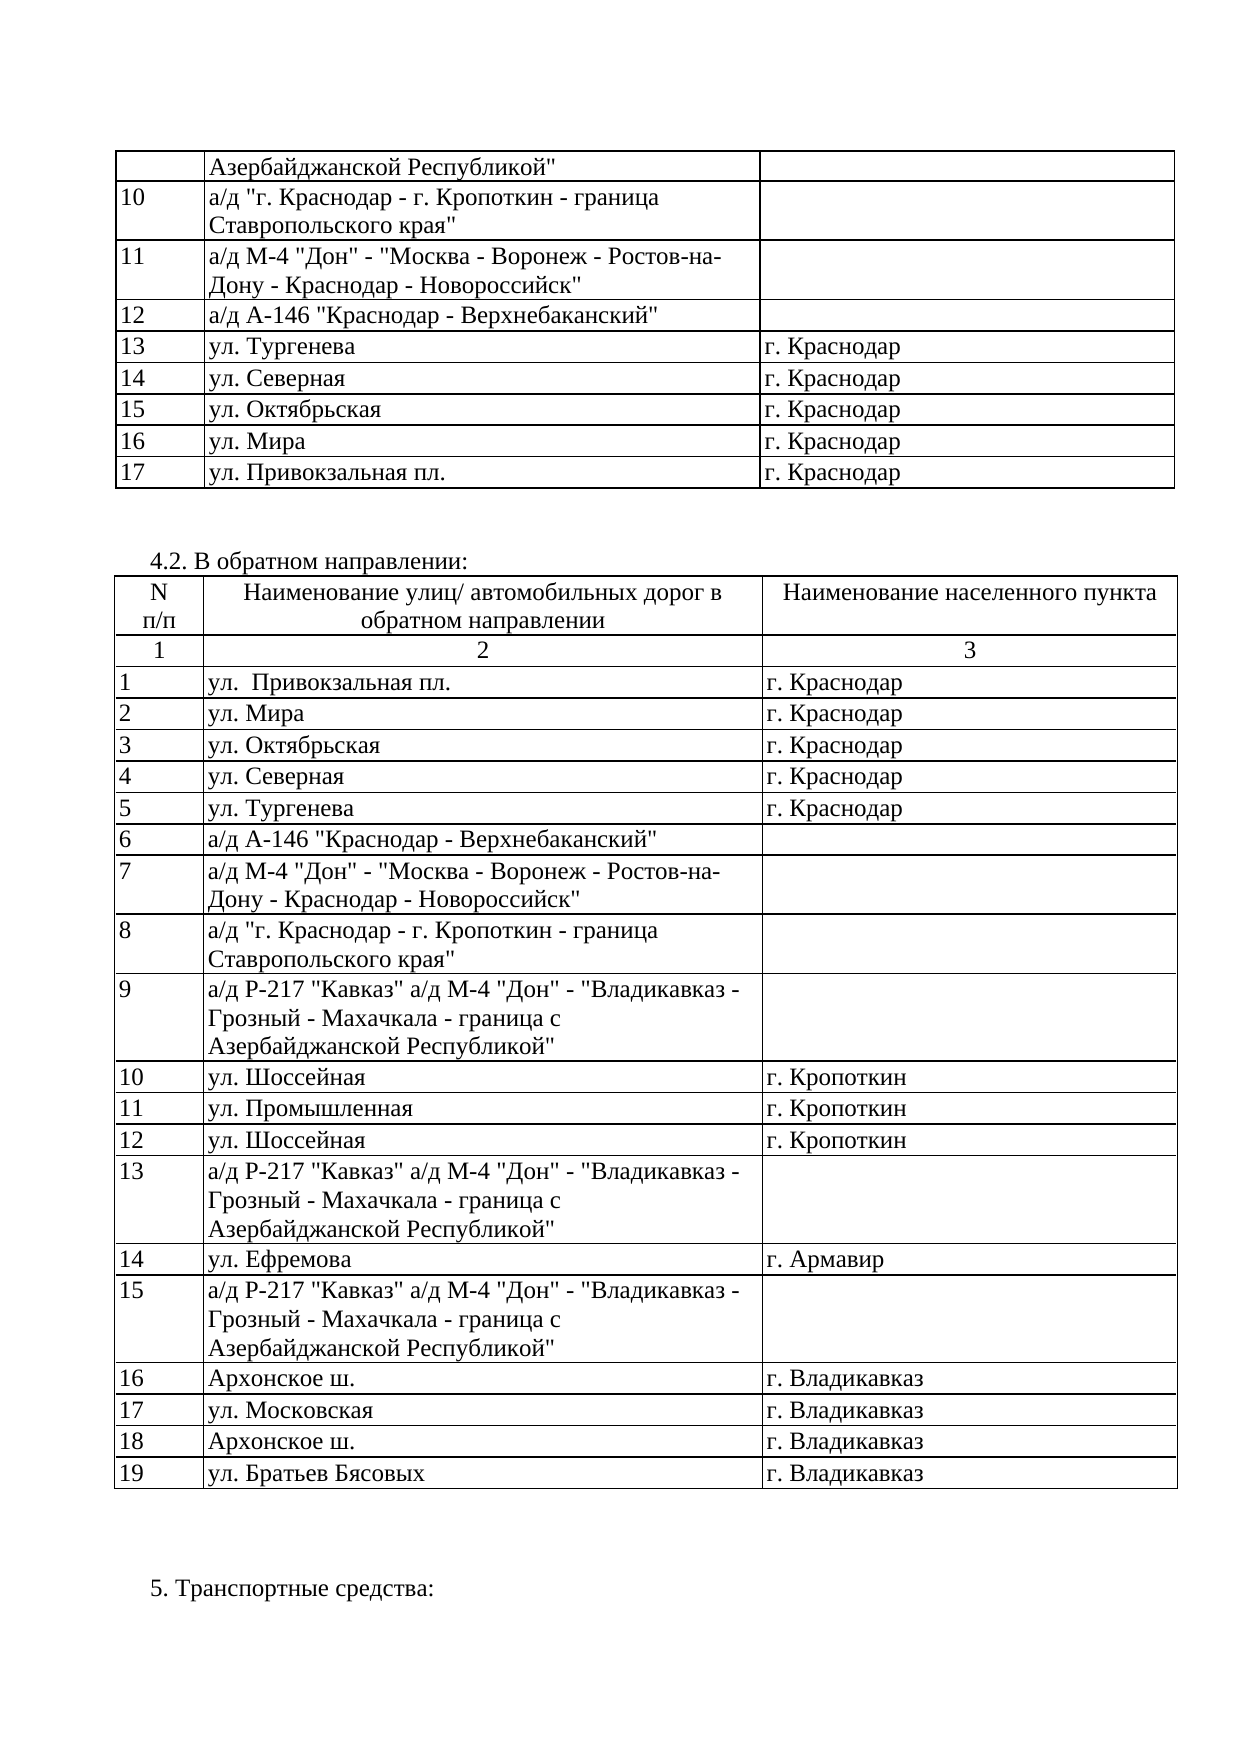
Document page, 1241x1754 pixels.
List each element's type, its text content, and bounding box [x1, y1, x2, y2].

table_cell 8 [115, 914, 203, 972]
table_cell ул. Тургенева [204, 793, 762, 823]
table_cell г. Кропоткин [763, 1060, 1177, 1092]
table_cell г. Владикавказ [763, 1362, 1177, 1393]
table_header Наименование улиц/ автомобильных дорог в обратном направлении [204, 577, 762, 634]
table_cell г. Краснодар [761, 363, 1174, 393]
table_cell г. Владикавказ [763, 1393, 1177, 1424]
table_cell 14 [115, 1244, 203, 1274]
table_cell 2 [204, 636, 762, 666]
table_cell 3 [763, 634, 1177, 666]
table_cell Архонское ш. [204, 1363, 762, 1393]
table_cell 9 [117, 152, 204, 180]
table_cell 2 [115, 698, 203, 728]
table_cell [761, 182, 1174, 239]
table_cell [763, 1155, 1177, 1242]
table_cell 19 [115, 1457, 203, 1487]
table_header Наименование населенного пункта [763, 577, 1177, 634]
table_cell 11 [115, 1093, 203, 1123]
table_cell 4 [115, 761, 203, 791]
table_cell [763, 823, 1177, 854]
table_cell ул. Привокзальная пл. [204, 667, 762, 697]
table_cell 9 [115, 974, 203, 1060]
table_cell г. Краснодар [761, 395, 1174, 424]
table_cell г. Краснодар [763, 791, 1177, 823]
table_cell ул. Октябрьская [205, 395, 759, 424]
table_cell 10 [115, 1061, 203, 1092]
table_cell [761, 241, 1174, 298]
table_cell ул. Братьев Бясовых [204, 1458, 762, 1487]
text 4.2. В обратном направлении: [150, 546, 1090, 575]
table_cell 11 [117, 241, 204, 298]
table_cell 1 [115, 667, 203, 697]
table_cell г. Армавир [763, 1243, 1177, 1274]
table_cell ул. Привокзальная пл. [205, 457, 759, 487]
text 5. Транспортные средства: [150, 1573, 1090, 1602]
table_cell 3 [115, 730, 203, 760]
table_cell а/д "г. Краснодар - г. Кропоткин - граница Ставропольского края" [205, 182, 759, 239]
table_cell 7 [115, 855, 203, 913]
table_cell а/д А-146 "Краснодар - Верхнебаканский" [205, 300, 759, 330]
table_cell ул. Мира [205, 426, 759, 456]
table_cell г. Краснодар [763, 697, 1177, 728]
table_cell ул. Северная [204, 762, 762, 791]
table_cell ул. Московская [204, 1395, 762, 1424]
table_cell [763, 973, 1177, 1060]
table_cell ул. Шоссейная [204, 1062, 762, 1092]
table_cell [763, 854, 1177, 913]
table_cell г. Краснодар [761, 426, 1174, 456]
table_cell ул. Северная [205, 363, 759, 393]
table_cell [763, 1274, 1177, 1362]
table_cell 16 [115, 1363, 203, 1393]
table_cell а/д А-146 "Краснодар - Верхнебаканский" [204, 825, 762, 854]
table_cell г. Владикавказ [763, 1456, 1177, 1487]
table_cell 13 [115, 1156, 203, 1242]
table_cell а/д М-4 "Дон" - "Москва - Воронеж - Ростов-на-Дону - Краснодар - Новороссийск" [204, 856, 762, 913]
table_cell а/д Р-217 "Кавказ" а/д М-4 "Дон" - "Владикавказ - Грозный - Махачкала - граница с Азербайджанской Республикой" [204, 1276, 762, 1362]
table_cell [761, 300, 1174, 330]
table_cell г. Краснодар [763, 729, 1177, 760]
table_cell ул. Октябрьская [204, 730, 762, 760]
table_cell 15 [115, 1275, 203, 1362]
table_cell а/д М-4 "Дон" - "Москва - Воронеж - Ростов-на-Дону - Краснодар - Новороссийск" [205, 241, 759, 298]
table_cell г. Кропоткин [763, 1123, 1177, 1154]
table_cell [205, 152, 759, 180]
table_cell а/д Р-217 "Кавказ" а/д М-4 "Дон" - "Владикавказ - Грозный - Махачкала - граница с Азербайджанской Республикой" [204, 1156, 762, 1242]
table_cell 1 [115, 635, 203, 666]
table_cell ул. Промышленная [204, 1093, 762, 1123]
table_cell ул. Шоссейная [204, 1125, 762, 1154]
table_cell ул. Тургенева [205, 332, 759, 361]
table_cell г. Краснодар [763, 760, 1177, 791]
table_cell г. Краснодар [761, 457, 1174, 487]
table_cell а/д Р-217 "Кавказ" а/д М-4 "Дон" - "Владикавказ - Грозный - Махачкала - граница с Азербайджанской Республикой" [204, 974, 762, 1060]
table_cell 13 [117, 332, 204, 361]
table_header N п/п [115, 577, 203, 634]
table_cell 17 [117, 457, 204, 487]
table_cell 14 [117, 363, 204, 393]
table_cell г. Краснодар [763, 666, 1177, 697]
table_cell 10 [117, 182, 204, 239]
table_cell 18 [115, 1426, 203, 1456]
table_cell [763, 913, 1177, 972]
table_cell 12 [115, 1124, 203, 1154]
table_cell 17 [115, 1394, 203, 1424]
table_cell 6 [115, 824, 203, 854]
table_cell ул. Мира [204, 699, 762, 728]
table_cell Архонское ш. [204, 1426, 762, 1456]
table_cell ул. Ефремова [204, 1244, 762, 1274]
table_cell 12 [117, 300, 204, 330]
table_cell а/д "г. Краснодар - г. Кропоткин - граница Ставропольского края" [204, 915, 762, 972]
table_cell г. Кропоткин [763, 1092, 1177, 1123]
table_cell г. Краснодар [761, 332, 1174, 361]
table_cell 15 [117, 395, 204, 424]
table_cell [761, 152, 1174, 180]
table_cell 5 [115, 793, 203, 823]
table_cell 16 [117, 426, 204, 456]
table_cell г. Владикавказ [763, 1425, 1177, 1456]
